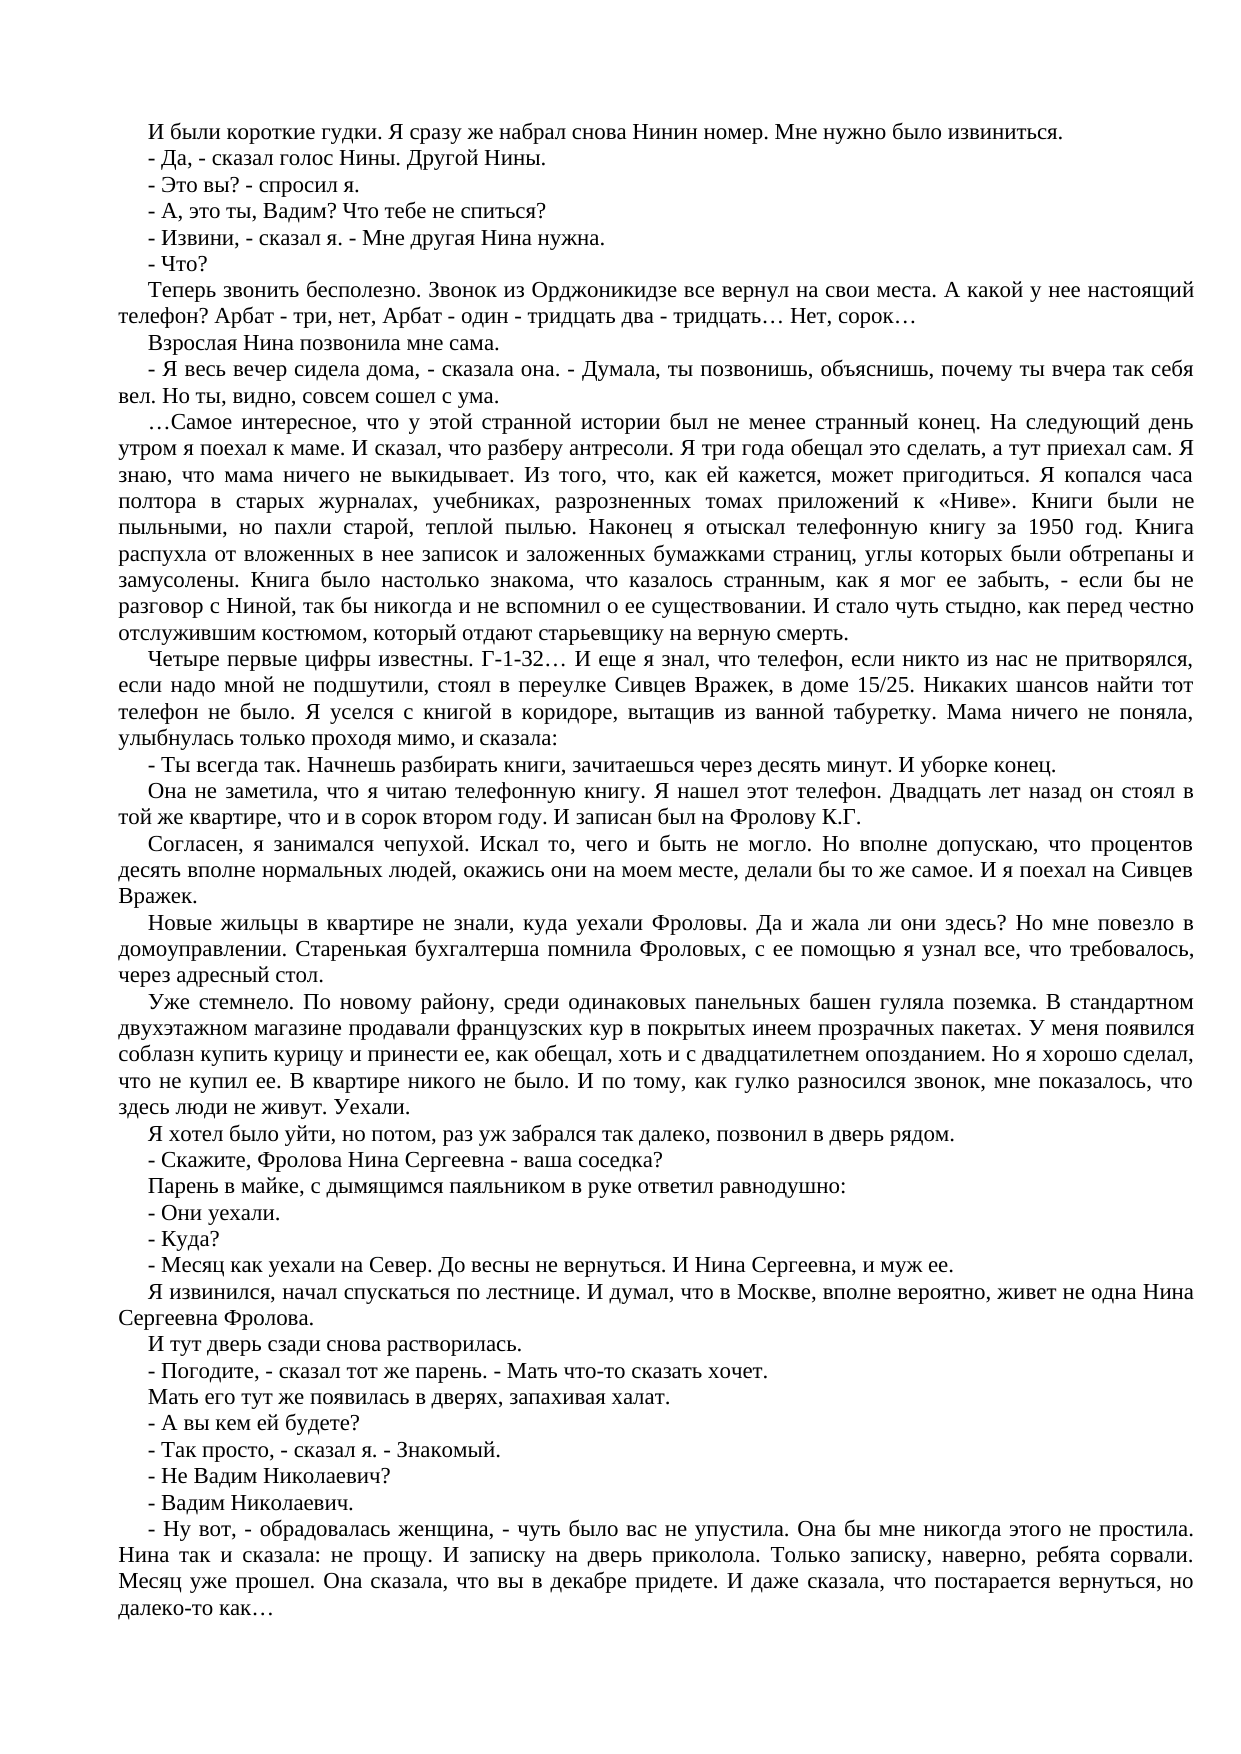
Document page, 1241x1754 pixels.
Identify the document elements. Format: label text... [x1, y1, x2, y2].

text И тут дверь сзади снова растворилась. [118, 1330, 1196, 1357]
text Я хотел было уйти, но потом, раз уж забрался так далеко, позвонил в дверь рядом. [118, 1119, 1196, 1146]
text - Ты всегда так. Начнешь разбирать книги, зачитаешься через десять минут. И уборке конец. [118, 751, 1196, 777]
text …Самое интересное, что у этой странной истории был не менее странный конец. На следующий день утром я поехал к маме. И сказал, что разберу антресоли. Я три года обещал это сделать, а тут приехал сам. Я знаю, что мама ничего не выкидывает. Из того, что, как ей кажется, может пригодиться. Я копался часа полтора в старых журналах, учебниках, разрозненных томах приложений к «Ниве». Книги были не пыльными, но пахли старой, теплой пылью. Наконец я отыскал телефонную книгу за 1950 год. Книга распухла от вложенных в нее записок и заложенных бумажками страниц, углы которых были обтрепаны и замусолены. Книга было настолько знакома, что казалось странным, как я мог ее забыть, - если бы не разговор с Ниной, так бы никогда и не вспомнил о ее существовании. И стало чуть стыдно, как перед честно отслужившим костюмом, который отдают старьевщику на верную смерть. [118, 408, 1196, 645]
text - Не Вадим Николаевич? [118, 1462, 1196, 1488]
text - Это вы? - спросил я. [118, 171, 1196, 197]
text - Да, - сказал голос Нины. Другой Нины. [118, 144, 1196, 171]
text Уже стемнело. По новому району, среди одинаковых панельных башен гуляла поземка. В стандартном двухэтажном магазине продавали французских кур в покрытых инеем прозрачных пакетах. У меня появился соблазн купить курицу и принести ее, как обещал, хоть и с двадцатилетнем опозданием. Но я хорошо сделал, что не купил ее. В квартире никого не было. И по тому, как гулко разносился звонок, мне показалось, что здесь люди не живут. Уехали. [118, 988, 1196, 1119]
text - Вадим Николаевич. [118, 1488, 1196, 1515]
text - Я весь вечер сидела дома, - сказала она. - Думала, ты позвонишь, объяснишь, почему ты вчера так себя вел. Но ты, видно, совсем сошел с ума. [118, 355, 1196, 408]
text Взрослая Нина позвонила мне сама. [118, 329, 1196, 355]
text И были короткие гудки. Я сразу же набрал снова Нинин номер. Мне нужно было извиниться. [118, 118, 1196, 144]
text - Погодите, - сказал тот же парень. - Мать что-то сказать хочет. [118, 1357, 1196, 1383]
text Я извинился, начал спускаться по лестнице. И думал, что в Москве, вполне вероятно, живет не одна Нина Сергеевна Фролова. [118, 1278, 1196, 1330]
text - Месяц как уехали на Север. До весны не вернуться. И Нина Сергеевна, и муж ее. [118, 1251, 1196, 1278]
text - Скажите, Фролова Нина Сергеевна - ваша соседка? [118, 1146, 1196, 1172]
text Согласен, я занимался чепухой. Искал то, чего и быть не могло. Но вполне допускаю, что процентов десять вполне нормальных людей, окажись они на моем месте, делали бы то же самое. И я поехал на Сивцев Вражек. [118, 830, 1196, 909]
text - А, это ты, Вадим? Что тебе не спиться? [118, 197, 1196, 223]
text - Они уехали. [118, 1199, 1196, 1225]
text Теперь звонить бесполезно. Звонок из Орджоникидзе все вернул на свои места. А какой у нее настоящий телефон? Арбат - три, нет, Арбат - один - тридцать два - тридцать… Нет, сорок… [118, 276, 1196, 329]
text Мать его тут же появилась в дверях, запахивая халат. [118, 1383, 1196, 1409]
text - Что? [118, 250, 1196, 276]
text Парень в майке, с дымящимся паяльником в руке ответил равнодушно: [118, 1172, 1196, 1199]
text - А вы кем ей будете? [118, 1409, 1196, 1436]
text - Так просто, - сказал я. - Знакомый. [118, 1436, 1196, 1462]
text - Ну вот, - обрадовалась женщина, - чуть было вас не упустила. Она бы мне никогда этого не простила. Нина так и сказала: не прощу. И записку на дверь приколола. Только записку, наверно, ребята сорвали. Месяц уже прошел. Она сказала, что вы в декабре придете. И даже сказала, что постарается вернуться, но далеко-то как… [118, 1515, 1196, 1620]
text Она не заметила, что я читаю телефонную книгу. Я нашел этот телефон. Двадцать лет назад он стоял в той же квартире, что и в сорок втором году. И записан был на Фролову К.Г. [118, 777, 1196, 830]
text - Куда? [118, 1225, 1196, 1251]
text - Извини, - сказал я. - Мне другая Нина нужна. [118, 223, 1196, 250]
text Новые жильцы в квартире не знали, куда уехали Фроловы. Да и жала ли они здесь? Но мне повезло в домоуправлении. Старенькая бухгалтерша помнила Фроловых, с ее помощью я узнал все, что требовалось, через адресный стол. [118, 909, 1196, 988]
text Четыре первые цифры известны. Г-1-32… И еще я знал, что телефон, если никто из нас не притворялся, если надо мной не подшутили, стоял в переулке Сивцев Вражек, в доме 15/25. Никаких шансов найти тот телефон не было. Я уселся с книгой в коридоре, вытащив из ванной табуретку. Мама ничего не поняла, улыбнулась только проходя мимо, и сказала: [118, 645, 1196, 751]
